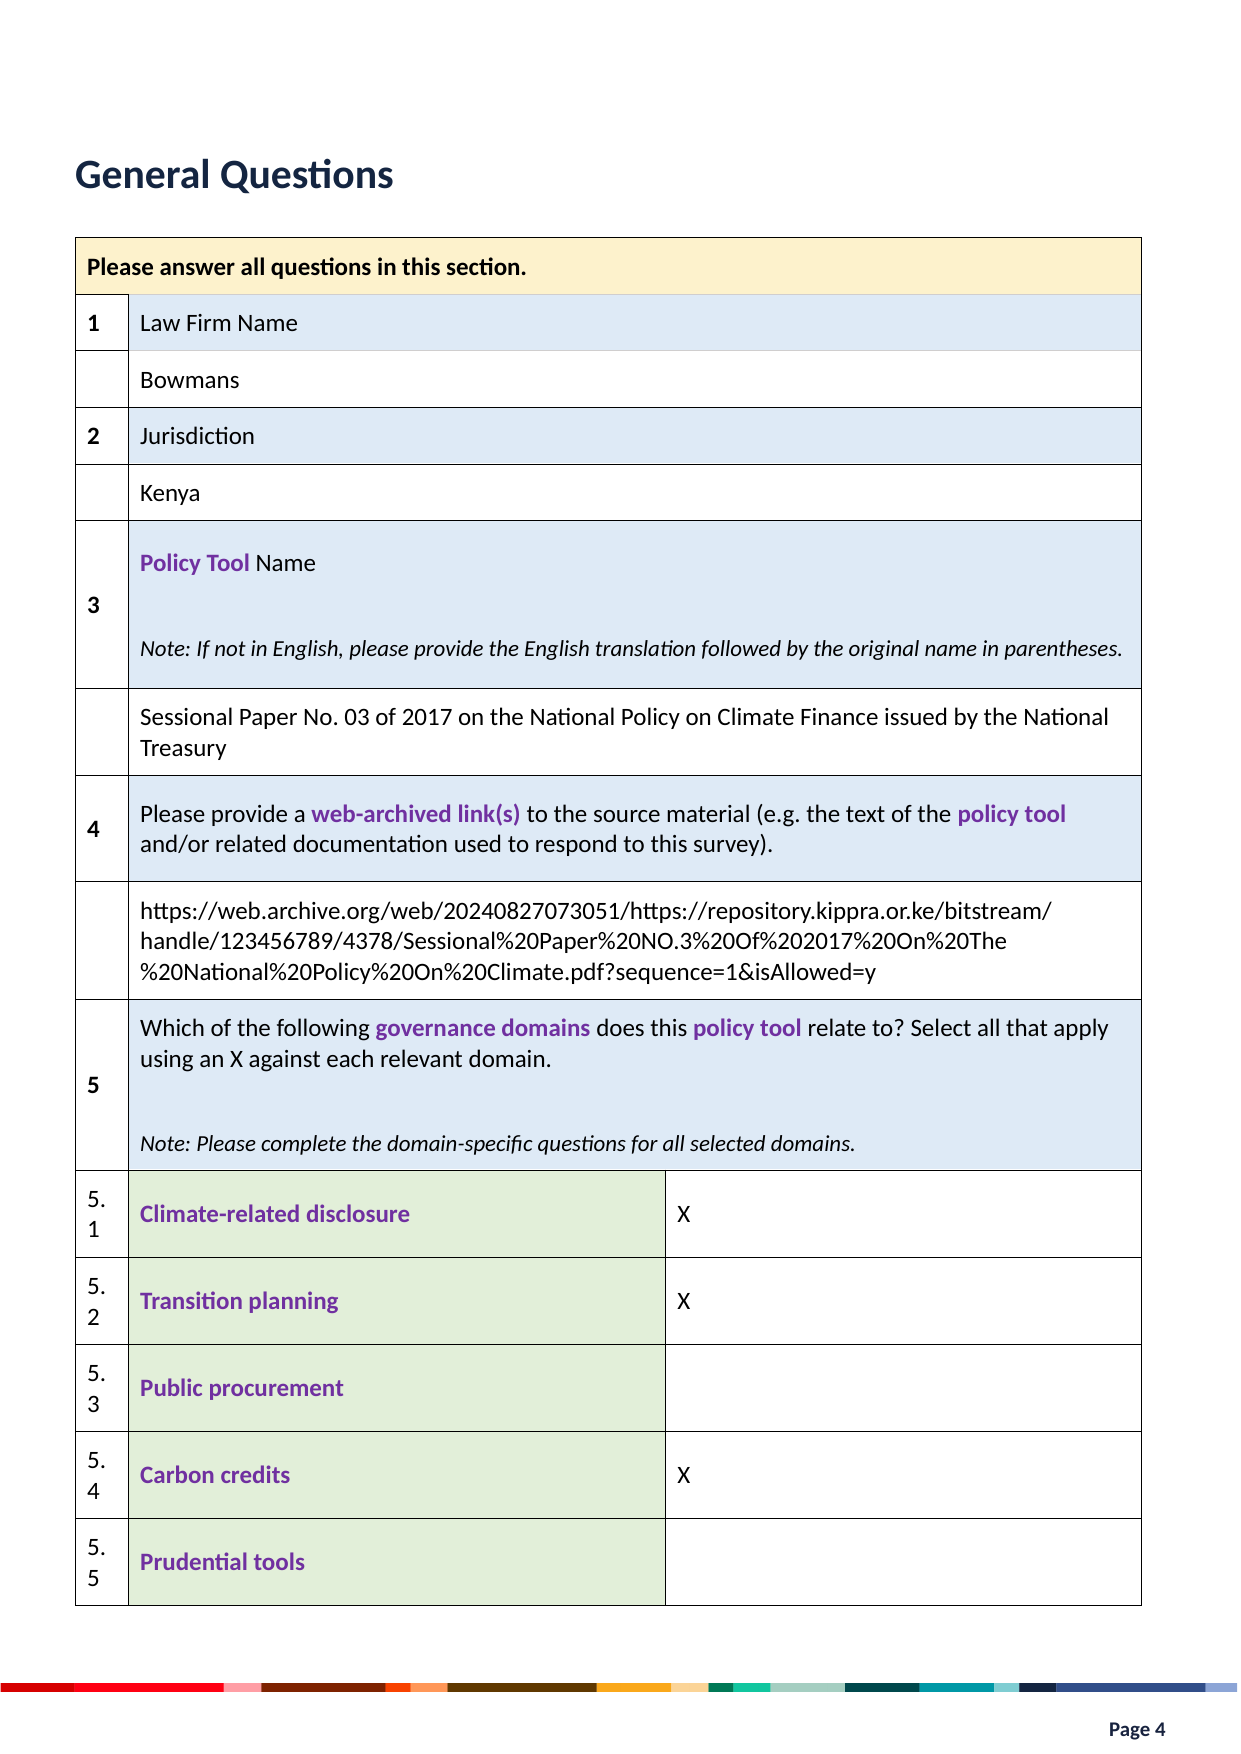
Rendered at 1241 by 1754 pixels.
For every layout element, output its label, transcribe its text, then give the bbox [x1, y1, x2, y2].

table_cell 5.2 [76, 1258, 128, 1344]
table_cell Law Firm Name [129, 295, 1141, 350]
table_cell Jurisdiction [129, 408, 1141, 463]
table_cell Sessional Paper No. 03 of 2017 on the National Policy on Climate Finance issued by the National Treasury [129, 689, 1141, 775]
table_cell 1 [76, 295, 128, 350]
table_cell [76, 351, 128, 407]
table_cell [76, 689, 128, 775]
table_cell X [666, 1432, 1141, 1518]
table_cell 5.5 [76, 1519, 128, 1605]
table_cell [666, 1345, 1141, 1431]
table_cell Policy Tool Name Note: If not in English, please provide the English translation followed by the original name in parentheses. [129, 521, 1141, 688]
table_cell [76, 882, 128, 999]
table_cell 5.4 [76, 1432, 128, 1518]
table_cell Public procurement [129, 1345, 665, 1431]
table_cell Prudential tools [129, 1519, 665, 1605]
picture [0, 1683, 1236, 1692]
table_cell 3 [76, 521, 128, 688]
table_cell 4 [76, 776, 128, 881]
table_cell Carbon credits [129, 1432, 665, 1518]
table_cell X [666, 1258, 1141, 1344]
table_cell 5 [76, 1000, 128, 1169]
table_cell 5.3 [76, 1345, 128, 1431]
table_cell Kenya [129, 465, 1141, 520]
table_cell Bowmans [129, 351, 1141, 407]
table_cell 2 [76, 408, 128, 463]
table_cell 5.1 [76, 1171, 128, 1257]
table_cell [76, 465, 128, 520]
subtitle General Questions [75, 148, 1165, 199]
table_cell X [666, 1171, 1141, 1257]
table_header Please answer all questions in this section. [76, 238, 1141, 294]
table_cell Which of the following governance domains does this policy tool relate to? Select all that apply using an X against each relevant domain. Note: Please complete the domain-specific questions for all selected domains. [129, 1000, 1141, 1169]
table_cell [666, 1519, 1141, 1605]
table_cell https://web.archive.org/web/20240827073051/https://repository.kippra.or.ke/bitstream/handle/123456789/4378/Sessional%20Paper%20NO.3%20Of%202017%20On%20The%20National%20Policy%20On%20Climate.pdf?sequence=1&isAllowed=y [129, 882, 1141, 999]
table_cell Please provide a web-archived link(s) to the source material (e.g. the text of the policy tool and/or related documentation used to respond to this survey). [129, 776, 1141, 881]
table_cell Climate-related disclosure [129, 1171, 665, 1257]
table_cell Transition planning [129, 1258, 665, 1344]
